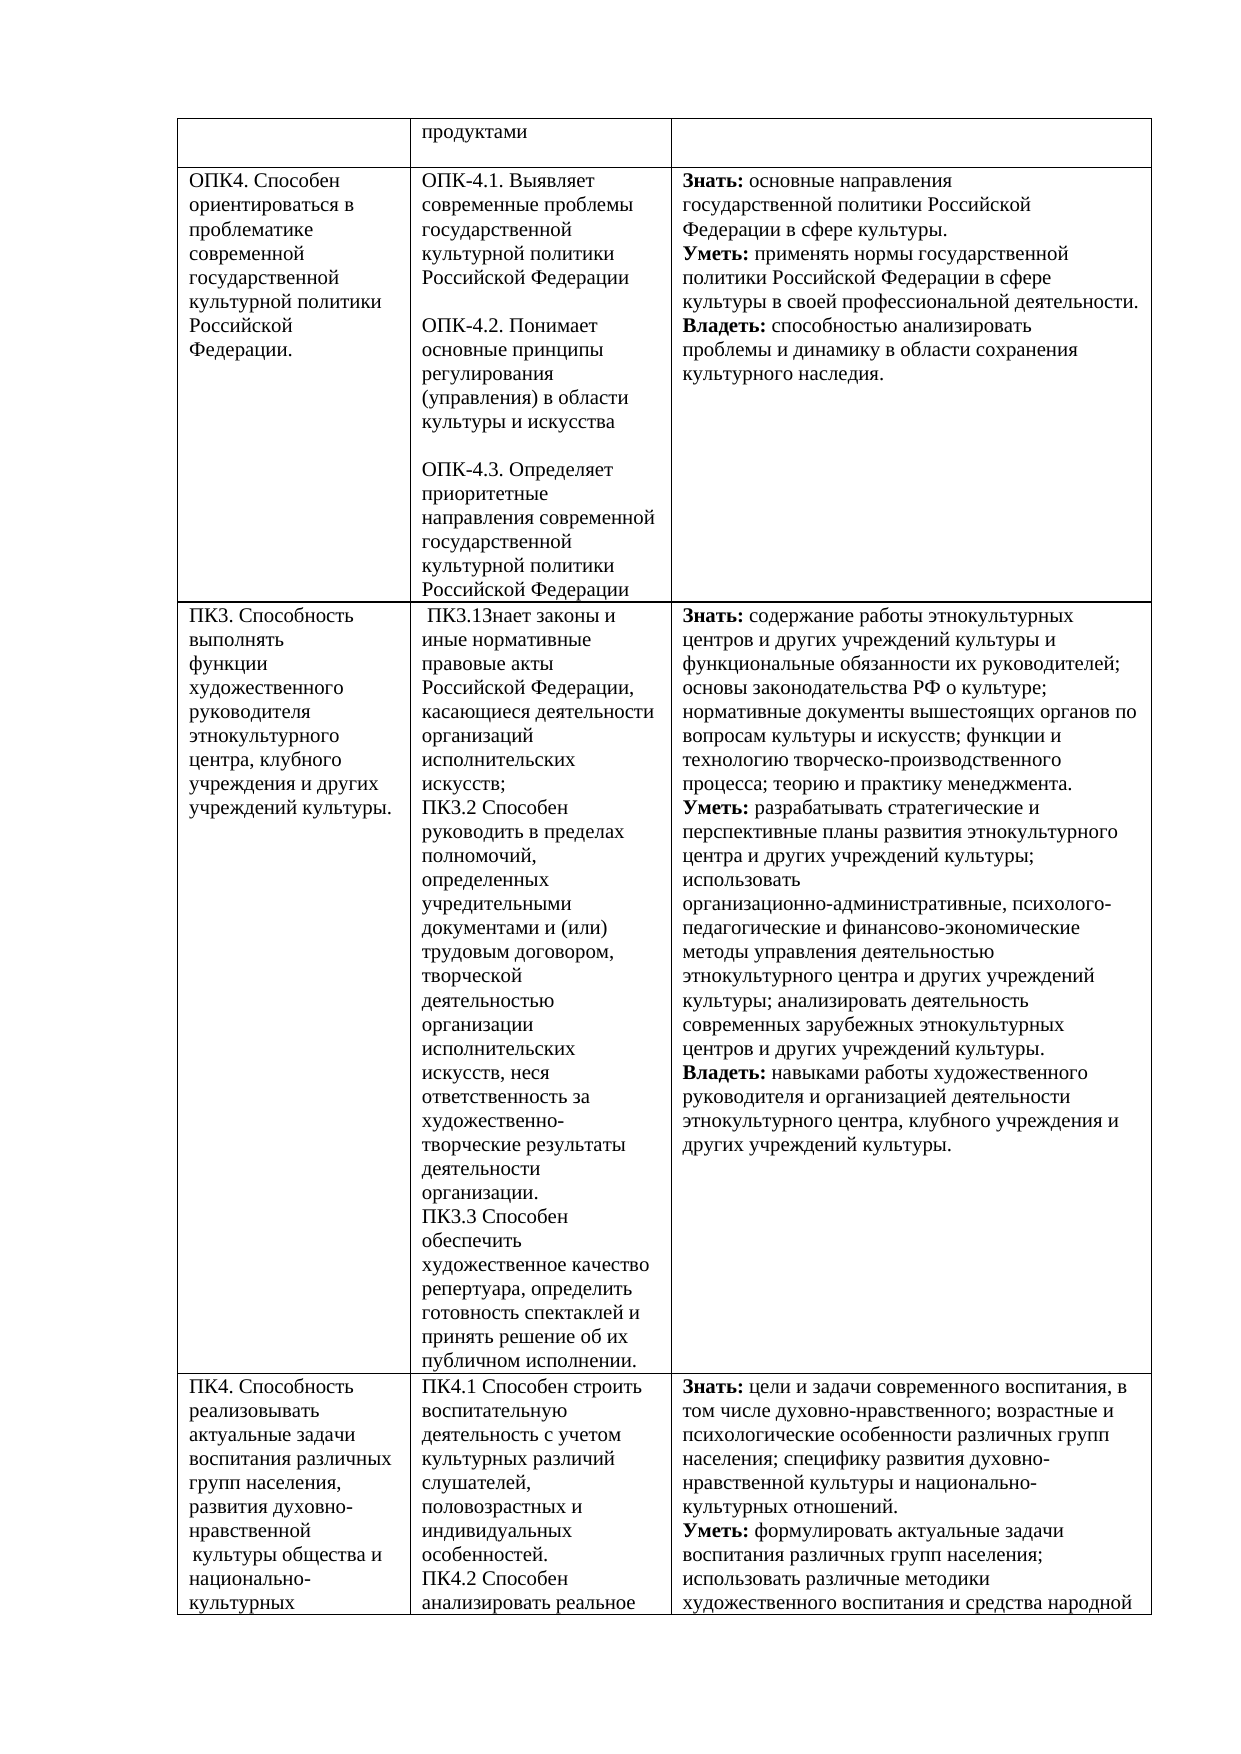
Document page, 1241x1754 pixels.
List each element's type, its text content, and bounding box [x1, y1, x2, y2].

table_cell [178, 119, 410, 167]
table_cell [672, 119, 1151, 167]
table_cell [411, 1374, 671, 1614]
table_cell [672, 1374, 1151, 1614]
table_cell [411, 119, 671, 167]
table_cell ОПК-4.1. Выявляет современные проблемы государственной культурной политики Российской Федерации ОПК-4.2. Понимает основные принципы регулирования (управления) в области культуры и искусства ОПК-4.3. Определяет приоритетные направления современной государственной культурной политики Российской Федерации [411, 168, 671, 601]
table_cell ПК3.1Знает законы и иные нормативные правовые акты Российской Федерации, касающиеся деятельности организаций исполнительских искусств; ПК3.2 Способен руководить в пределах полномочий, определенных учредительными документами и (или) трудовым договором, творческой деятельностью организации исполнительских искусств, неся ответственность за художественно-творческие результаты деятельности организации. ПК3.3 Способен обеспечить художественное качество репертуара, определить готовность спектаклей и принять решение об их публичном исполнении. [411, 603, 671, 1372]
table_cell ОПК4. Способен ориентироваться в проблематике современной государственной культурной политики Российской Федерации. [178, 168, 410, 601]
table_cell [178, 1374, 410, 1614]
table_cell Знать: основные направления государственной политики Российской Федерации в сфере культуры. Уметь: применять нормы государственной политики Российской Федерации в сфере культуры в своей профессиональной деятельности. Владеть: способностью анализировать проблемы и динамику в области сохранения культурного наследия. [672, 168, 1151, 601]
table_cell ПК3. Способность выполнять функции художественного руководителя этнокультурного центра, клубного учреждения и других учреждений культуры. [178, 603, 410, 1372]
table_cell Знать: содержание работы этнокультурных центров и других учреждений культуры и функциональные обязанности их руководителей; основы законодательства РФ о культуре; нормативные документы вышестоящих органов по вопросам культуры и искусств; функции и технологию творческо-производственного процесса; теорию и практику менеджмента. Уметь: разрабатывать стратегические и перспективные планы развития этнокультурного центра и других учреждений культуры; использовать организационно-административные, психолого-педагогические и финансово-экономические методы управления деятельностью этнокультурного центра и других учреждений культуры; анализировать деятельность современных зарубежных этнокультурных центров и других учреждений культуры. Владеть: навыками работы художественного руководителя и организацией деятельности этнокультурного центра, клубного учреждения и других учреждений культуры. [672, 603, 1151, 1372]
